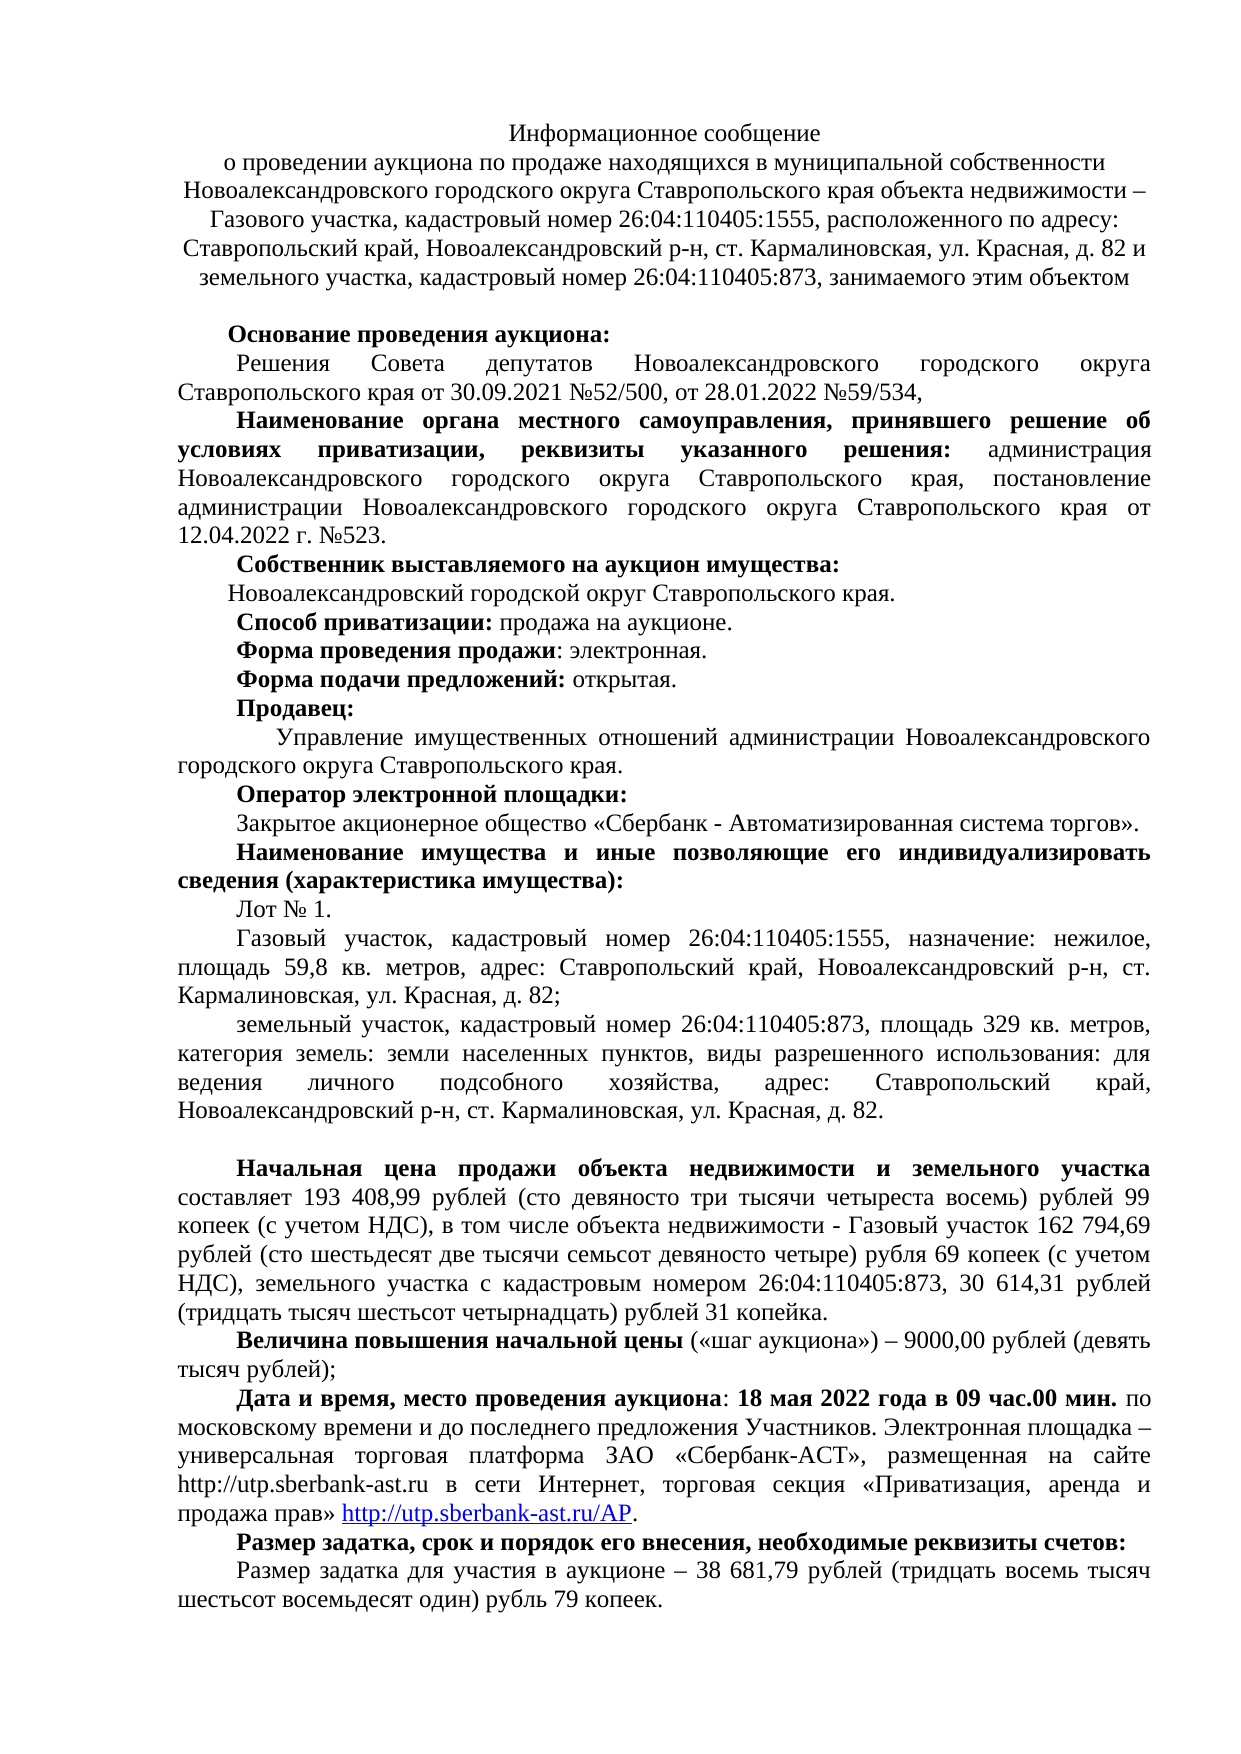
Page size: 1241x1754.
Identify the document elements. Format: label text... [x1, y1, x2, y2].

text Управление имущественных отношений администрации Новоалександровского городского округа Ставропольского края. [177, 722, 1152, 779]
text Лот № 1. [177, 894, 1152, 923]
text Наименование имущества и иные позволяющие его индивидуализировать сведения (характеристика имущества): [177, 837, 1152, 894]
text Газовый участок, кадастровый номер 26:04:110405:1555, назначение: нежилое, площадь 59,8 кв. метров, адрес: Ставропольский край, Новоалександровский р-н, ст. Кармалиновская, ул. Красная, д. 82; [177, 923, 1152, 1009]
text Дата и время, место проведения аукциона: 18 мая 2022 года в 09 час.00 мин. по московскому времени и до последнего предложения Участников. Электронная площадка – универсальная торговая платформа ЗАО «Сбербанк-АСТ», размещенная на сайте http://utp.sberbank-ast.ru в сети Интернет, торговая секция «Приватизация, аренда и продажа прав» http://utp.sberbank-ast.ru/AP. [177, 1383, 1152, 1527]
text Способ приватизации: продажа на аукционе. [177, 607, 1152, 636]
text Форма подачи предложений: открытая. [177, 664, 1152, 693]
text земельный участок, кадастровый номер 26:04:110405:873, площадь 329 кв. метров, категория земель: земли населенных пунктов, виды разрешенного использования: для ведения личного подсобного хозяйства, адрес: Ставропольский край, Новоалександровский р-н, ст. Кармалиновская, ул. Красная, д. 82. [177, 1009, 1152, 1124]
text Размер задатка, срок и порядок его внесения, необходимые реквизиты счетов: [177, 1527, 1152, 1556]
text Начальная цена продажи объекта недвижимости и земельного участка составляет 193 408,99 рублей (сто девяносто три тысячи четыреста восемь) рублей 99 копеек (с учетом НДС), в том числе объекта недвижимости - Газовый участок 162 794,69 рублей (сто шестьдесят две тысячи семьсот девяносто четыре) рубля 69 копеек (с учетом НДС), земельного участка с кадастровым номером 26:04:110405:873, 30 614,31 рублей (тридцать тысяч шестьсот четырнадцать) рублей 31 копейка. [177, 1153, 1152, 1326]
text Продавец: [177, 693, 1152, 722]
text Размер задатка для участия в аукционе – 38 681,79 рублей (тридцать восемь тысяч шестьсот восемьдесят один) рубль 79 копеек. [177, 1556, 1152, 1613]
text Решения Совета депутатов Новоалександровского городского округа Ставропольского края от 30.09.2021 №52/500, от 28.01.2022 №59/534, [177, 348, 1152, 406]
text Форма проведения продажи: электронная. [177, 636, 1152, 664]
text Наименование органа местного самоуправления, принявшего решение об условиях приватизации, реквизиты указанного решения: администрация Новоалександровского городского округа Ставропольского края, постановление администрации Новоалександровского городского округа Ставропольского края от 12.04.2022 г. №523. [177, 406, 1152, 549]
text Основание проведения аукциона: [177, 319, 1152, 348]
text Закрытое акционерное общество «Сбербанк - Автоматизированная система торгов». [177, 808, 1152, 837]
text Новоалександровский городской округ Ставропольского края. [177, 578, 1152, 607]
text Величина повышения начальной цены («шаг аукциона») – 9000,00 рублей (девять тысяч рублей); [177, 1326, 1152, 1383]
text Собственник выставляемого на аукцион имущества: [177, 549, 1152, 578]
text Оператор электронной площадки: [177, 779, 1152, 808]
text о проведении аукциона по продаже находящихся в муниципальной собственности Новоалександровского городского округа Ставропольского края объекта недвижимости – Газового участка, кадастровый номер 26:04:110405:1555, расположенного по адресу: Ставропольский край, Новоалександровский р-н, ст. Кармалиновская, ул. Красная, д. 82 и земельного участка, кадастровый номер 26:04:110405:873, занимаемого этим объектом [177, 147, 1152, 291]
text Информационное сообщение [177, 118, 1152, 147]
